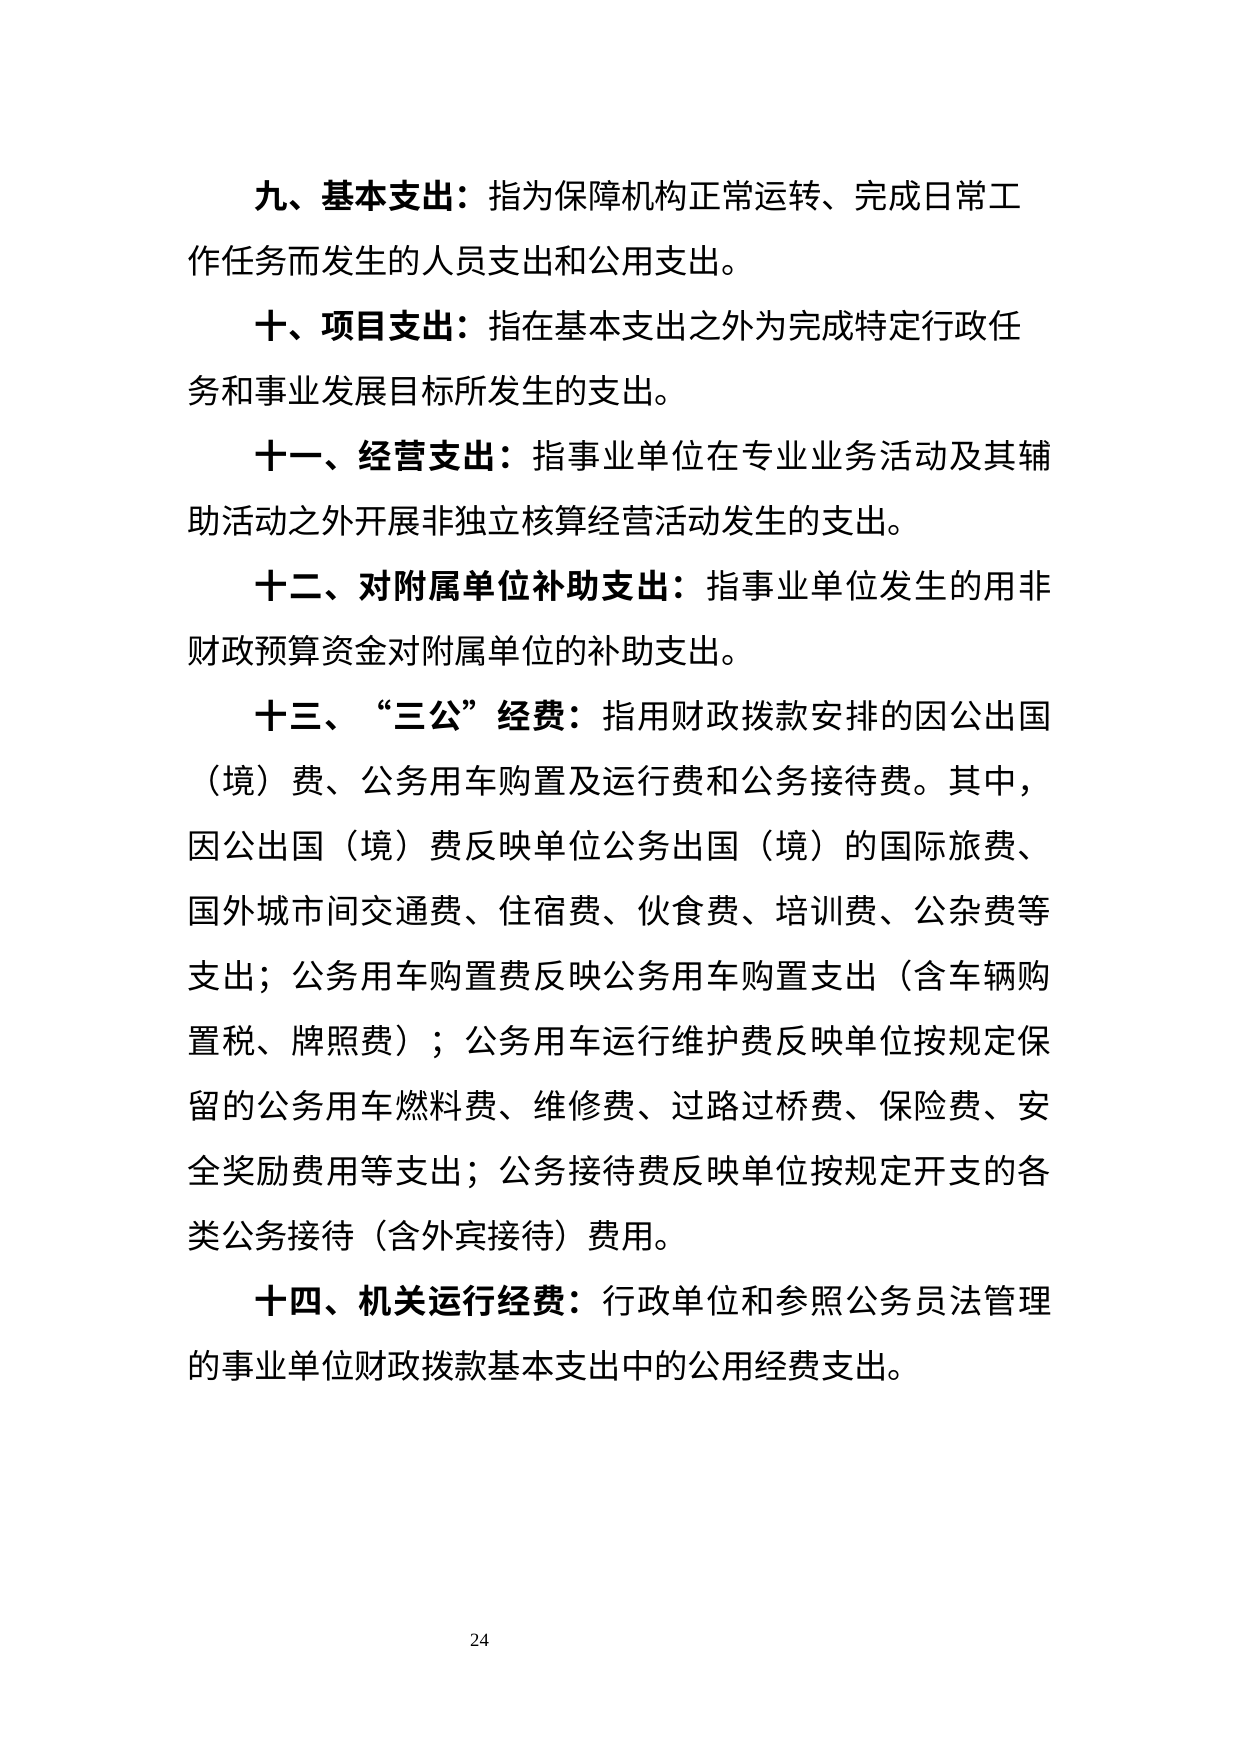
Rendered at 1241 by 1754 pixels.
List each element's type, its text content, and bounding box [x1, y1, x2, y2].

text 十二、对附属单位补助支出：指事业单位发生的用非财政预算资金对附属单位的补助支出。 [187, 552, 1053, 682]
text 十四、机关运行经费：行政单位和参照公务员法管理的事业单位财政拨款基本支出中的公用经费支出。 [187, 1267, 1053, 1397]
text 十、项目支出：指在基本支出之外为完成特定行政任务和事业发展目标所发生的支出。 [187, 292, 1053, 422]
text 十三、“三公”经费：指用财政拨款安排的因公出国（境）费、公务用车购置及运行费和公务接待费。其中，因公出国（境）费反映单位公务出国（境）的国际旅费、国外城市间交通费、住宿费、伙食费、培训费、公杂费等支出；公务用车购置费反映公务用车购置支出（含车辆购置税、牌照费）；公务用车运行维护费反映单位按规定保留的公务用车燃料费、维修费、过路过桥费、保险费、安全奖励费用等支出；公务接待费反映单位按规定开支的各类公务接待（含外宾接待）费用。 [187, 682, 1053, 1267]
text 九、基本支出：指为保障机构正常运转、完成日常工作任务而发生的人员支出和公用支出。 [187, 162, 1053, 292]
text 十一、经营支出：指事业单位在专业业务活动及其辅助活动之外开展非独立核算经营活动发生的支出。 [187, 422, 1053, 552]
